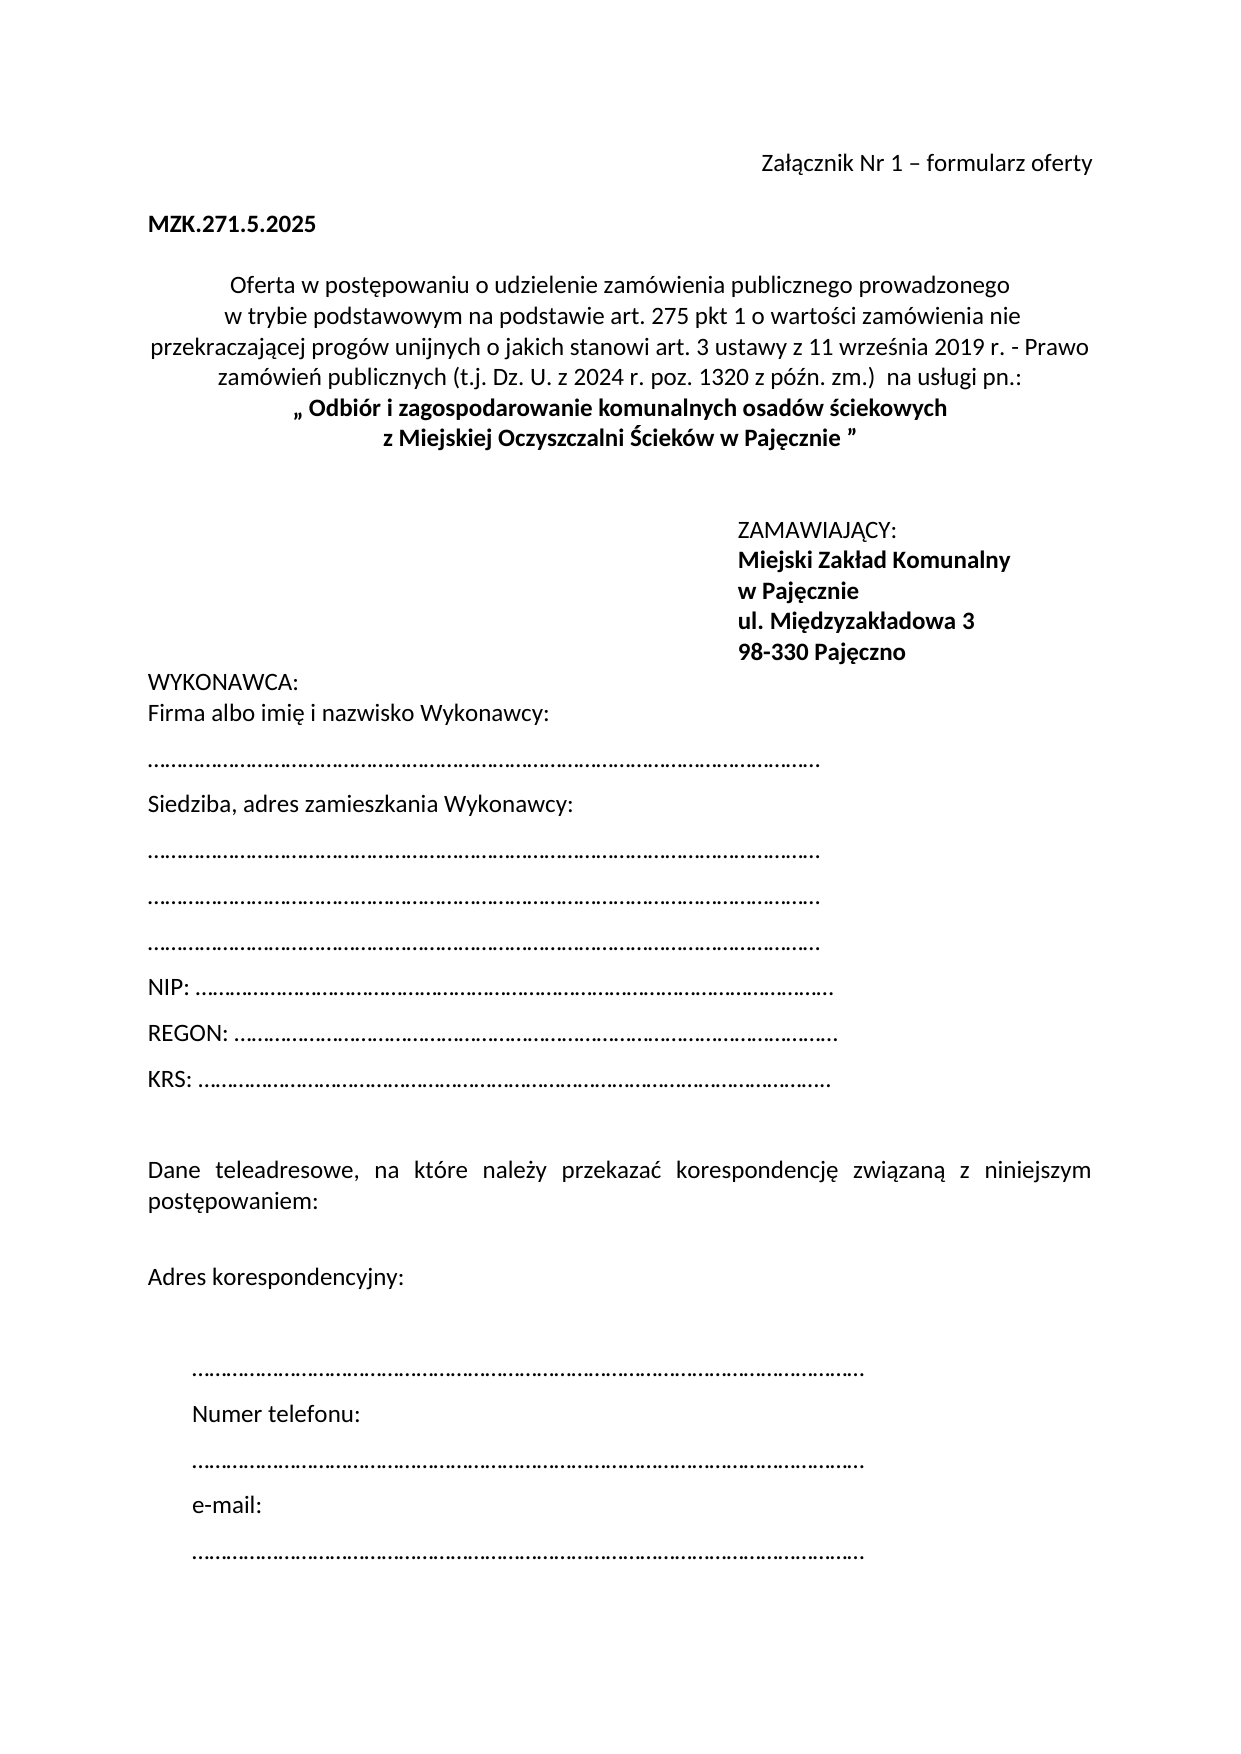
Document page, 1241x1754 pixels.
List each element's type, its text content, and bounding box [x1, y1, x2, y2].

text ……………………………………………………………………………………………………… [192, 1352, 1093, 1383]
text w Pajęcznie [664, 575, 1093, 605]
text Dane teleadresowe, na które należy przekazać korespondencję związaną z niniejszym postępowaniem: [148, 1154, 1093, 1215]
text e-mail: [192, 1490, 1093, 1520]
text ……………………………………………………………………………………………………… [148, 880, 1093, 910]
text Załącznik Nr 1 – formularz oferty [148, 148, 1093, 178]
text ZAMAWIAJĄCY: [664, 514, 1093, 544]
text MZK.271.5.2025 [148, 209, 1093, 239]
text Miejski Zakład Komunalny [664, 544, 1093, 575]
text ……………………………………………………………………………………………………… [148, 743, 1093, 773]
text Adres korespondencyjny: [148, 1261, 1093, 1292]
text Oferta w postępowaniu o udzielenie zamówienia publicznego prowadzonego [148, 270, 1093, 300]
text ul. Międzyzakładowa 3 [664, 605, 1093, 636]
text NIP: ………………………………………………………………………………………………… [148, 971, 1093, 1002]
text Numer telefonu: [192, 1398, 1093, 1429]
text ……………………………………………………………………………………………………… [148, 834, 1093, 865]
text REGON: …………………………………………………………………………………………… [148, 1017, 1093, 1048]
text Siedziba, adres zamieszkania Wykonawcy: [148, 788, 1093, 819]
text Firma albo imię i nazwisko Wykonawcy: [148, 697, 1093, 727]
text ……………………………………………………………………………………………………… [192, 1444, 1093, 1474]
text z Miejskiej Oczyszczalni Ścieków w Pajęcznie ” [148, 422, 1093, 453]
text 98-330 Pajęczno [664, 636, 1093, 666]
text ……………………………………………………………………………………………………… [148, 926, 1093, 956]
text w trybie podstawowym na podstawie art. 275 pkt 1 o wartości zamówienia nie przekraczającej progów unijnych o jakich stanowi art. 3 ustawy z 11 września 2019 r. - Prawo zamówień publicznych (t.j. Dz. U. z 2024 r. poz. 1320 z późn. zm.) na usługi pn.: [148, 300, 1093, 392]
text „ Odbiór i zagospodarowanie komunalnych osadów ściekowych [148, 392, 1093, 422]
text WYKONAWCA: [148, 666, 1093, 697]
text KRS: ……………………………………………………………………………………………….. [148, 1063, 1093, 1093]
text ……………………………………………………………………………………………………… [192, 1535, 1093, 1566]
